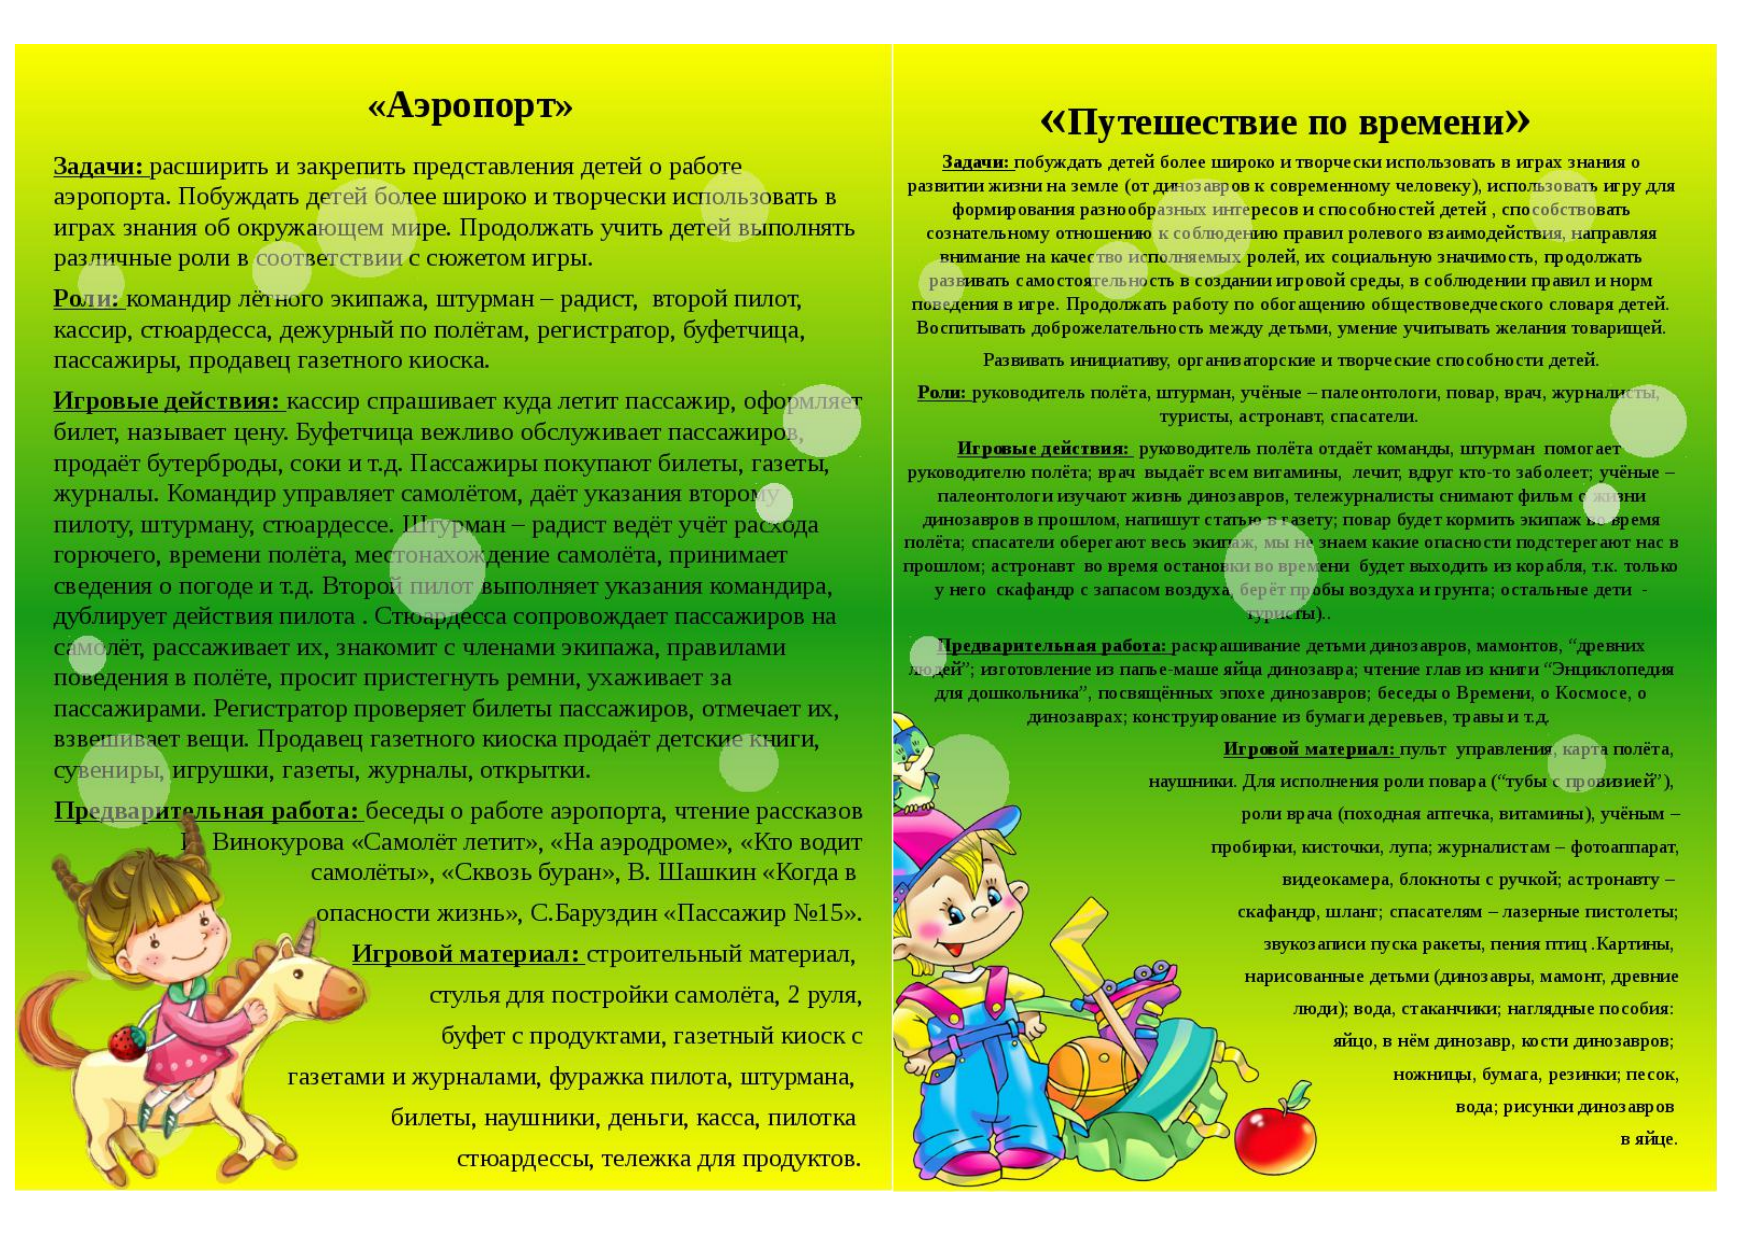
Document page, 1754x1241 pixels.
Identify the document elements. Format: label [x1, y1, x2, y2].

picture [14, 44, 1718, 1192]
